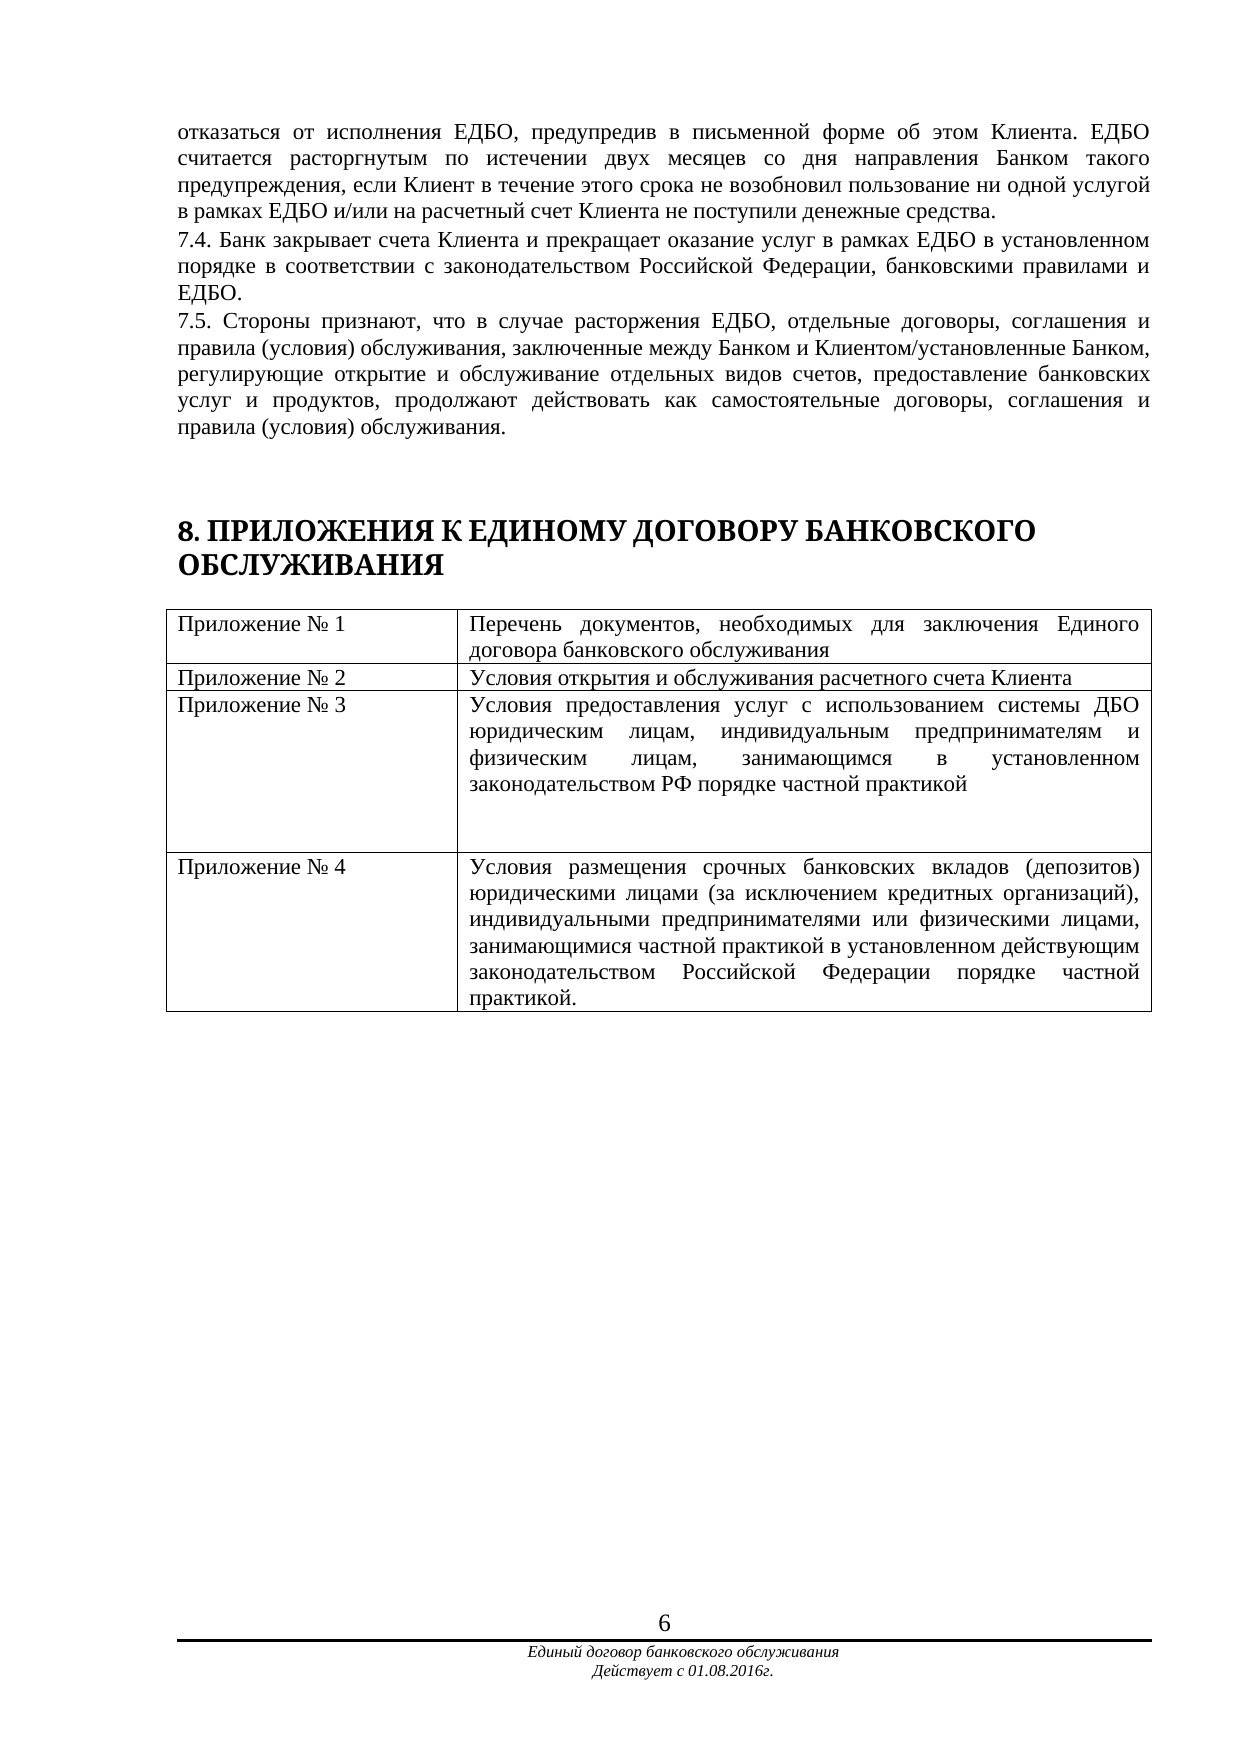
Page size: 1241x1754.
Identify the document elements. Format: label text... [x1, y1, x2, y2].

table_cell Приложение № 2 [167, 664, 457, 690]
table_cell Условия открытия и обслуживания расчетного счета Клиента [458, 664, 1151, 690]
text 7.4. Банк закрывает счета Клиента и прекращает оказание услуг в рамках ЕДБО в установленном порядке в соответствии с законодательством Российской Федерации, банковскими правилами и ЕДБО. [177, 226, 1152, 305]
text 7.5. Стороны признают, что в случае расторжения ЕДБО, отдельные договоры, соглашения и правила (условия) обслуживания, заключенные между Банком и Клиентом/установленные Банком, регулирующие открытие и обслуживание отдельных видов счетов, предоставление банковских услуг и продуктов, продолжают действовать как самостоятельные договоры, соглашения и правила (условия) обслуживания. [177, 307, 1152, 439]
table_cell Условия размещения срочных банковских вкладов (депозитов) юридическими лицами (за исключением кредитных организаций), индивидуальными предпринимателями или физическими лицами, занимающимися частной практикой в установленном действующим законодательством Российской Федерации порядке частной практикой. [458, 853, 1151, 1011]
table_cell Приложение № 3 [167, 691, 457, 852]
table_cell Условия предоставления услуг с использованием системы ДБО юридическим лицам, индивидуальным предпринимателям и физическим лицам, занимающимся в установленном законодательством РФ порядке частной практикой [458, 691, 1151, 852]
table_header Приложение № 1 [167, 610, 457, 663]
table_header Перечень документов, необходимых для заключения Единого договора банковского обслуживания [458, 610, 1151, 663]
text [177, 118, 1152, 223]
table_cell Приложение № 4 [167, 853, 457, 1011]
subtitle 8. ПРИЛОЖЕНИЯ К ЕДИНОМУ ДОГОВОРУ БАНКОВСКОГО ОБСЛУЖИВАНИЯ [177, 516, 1152, 583]
